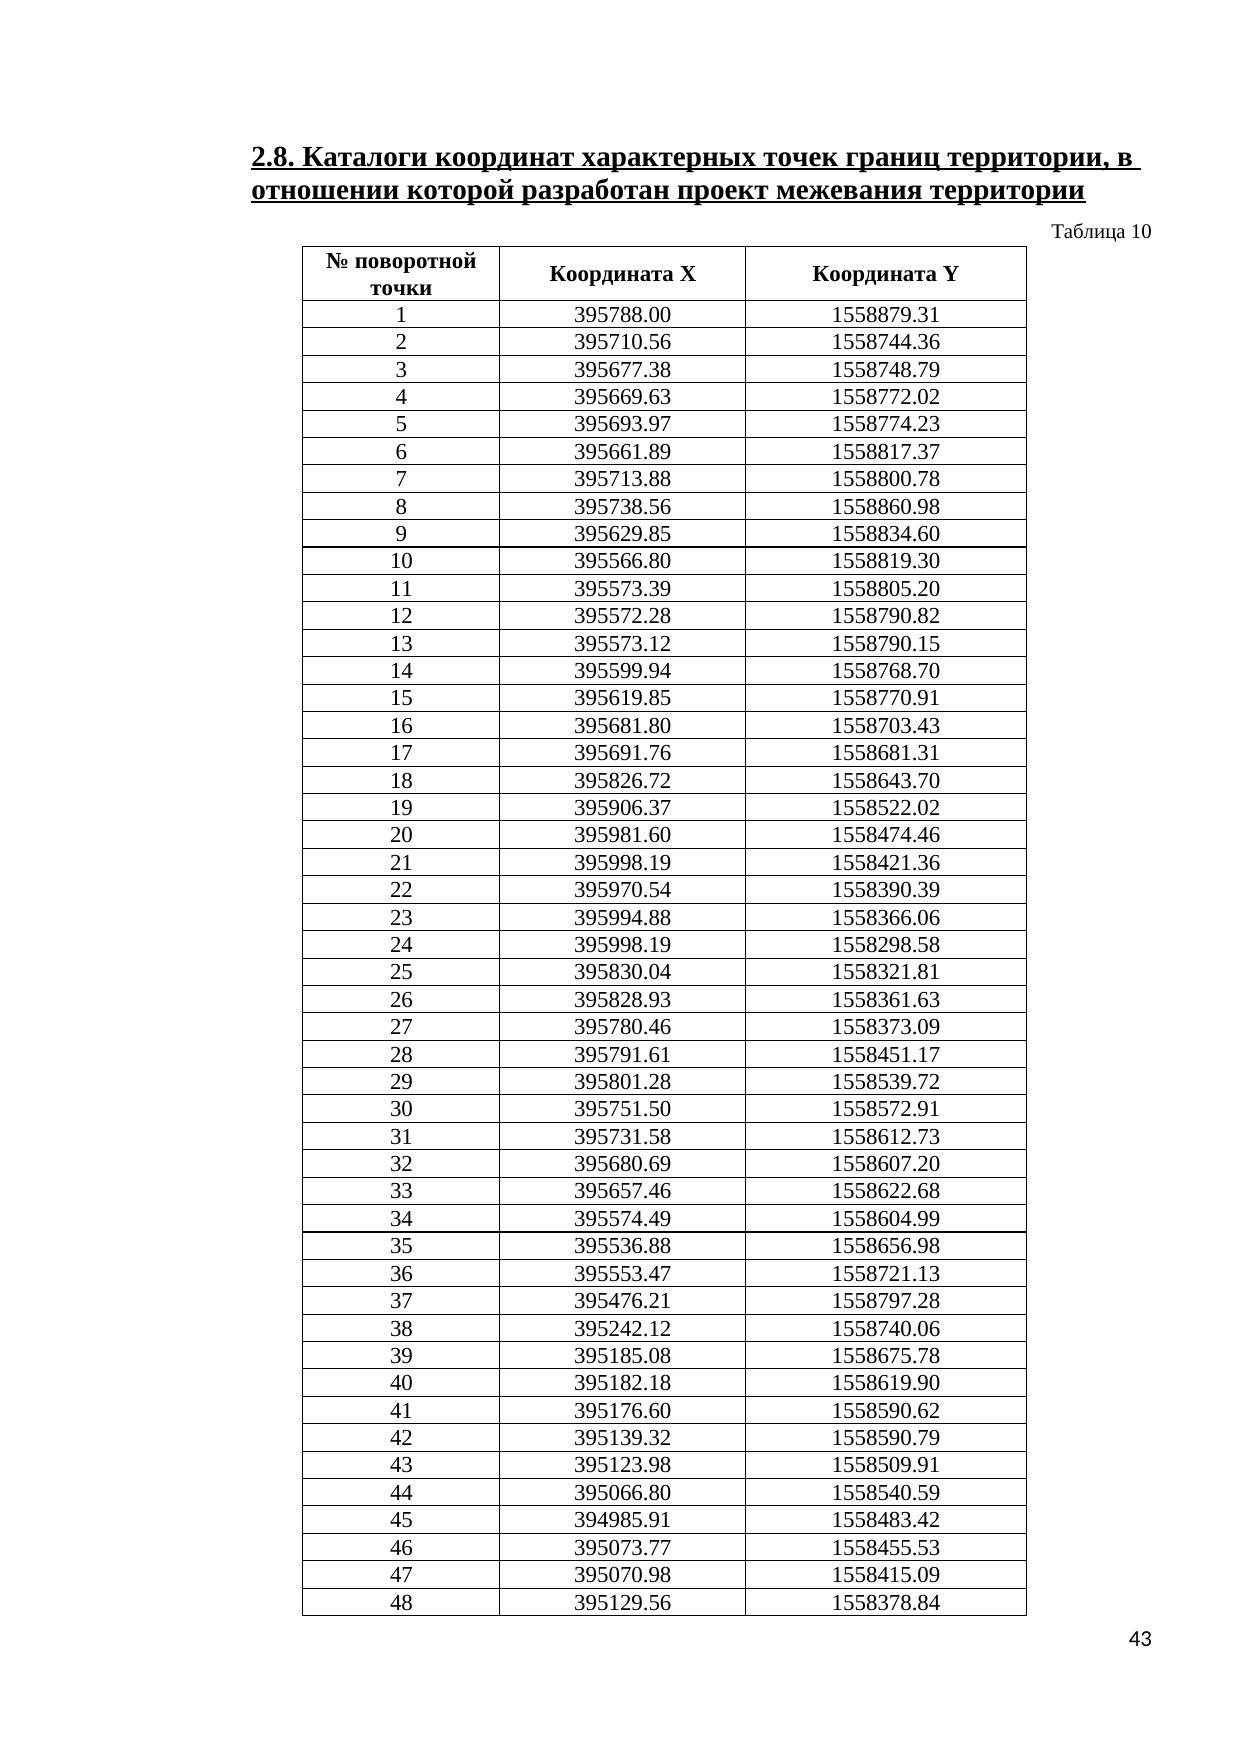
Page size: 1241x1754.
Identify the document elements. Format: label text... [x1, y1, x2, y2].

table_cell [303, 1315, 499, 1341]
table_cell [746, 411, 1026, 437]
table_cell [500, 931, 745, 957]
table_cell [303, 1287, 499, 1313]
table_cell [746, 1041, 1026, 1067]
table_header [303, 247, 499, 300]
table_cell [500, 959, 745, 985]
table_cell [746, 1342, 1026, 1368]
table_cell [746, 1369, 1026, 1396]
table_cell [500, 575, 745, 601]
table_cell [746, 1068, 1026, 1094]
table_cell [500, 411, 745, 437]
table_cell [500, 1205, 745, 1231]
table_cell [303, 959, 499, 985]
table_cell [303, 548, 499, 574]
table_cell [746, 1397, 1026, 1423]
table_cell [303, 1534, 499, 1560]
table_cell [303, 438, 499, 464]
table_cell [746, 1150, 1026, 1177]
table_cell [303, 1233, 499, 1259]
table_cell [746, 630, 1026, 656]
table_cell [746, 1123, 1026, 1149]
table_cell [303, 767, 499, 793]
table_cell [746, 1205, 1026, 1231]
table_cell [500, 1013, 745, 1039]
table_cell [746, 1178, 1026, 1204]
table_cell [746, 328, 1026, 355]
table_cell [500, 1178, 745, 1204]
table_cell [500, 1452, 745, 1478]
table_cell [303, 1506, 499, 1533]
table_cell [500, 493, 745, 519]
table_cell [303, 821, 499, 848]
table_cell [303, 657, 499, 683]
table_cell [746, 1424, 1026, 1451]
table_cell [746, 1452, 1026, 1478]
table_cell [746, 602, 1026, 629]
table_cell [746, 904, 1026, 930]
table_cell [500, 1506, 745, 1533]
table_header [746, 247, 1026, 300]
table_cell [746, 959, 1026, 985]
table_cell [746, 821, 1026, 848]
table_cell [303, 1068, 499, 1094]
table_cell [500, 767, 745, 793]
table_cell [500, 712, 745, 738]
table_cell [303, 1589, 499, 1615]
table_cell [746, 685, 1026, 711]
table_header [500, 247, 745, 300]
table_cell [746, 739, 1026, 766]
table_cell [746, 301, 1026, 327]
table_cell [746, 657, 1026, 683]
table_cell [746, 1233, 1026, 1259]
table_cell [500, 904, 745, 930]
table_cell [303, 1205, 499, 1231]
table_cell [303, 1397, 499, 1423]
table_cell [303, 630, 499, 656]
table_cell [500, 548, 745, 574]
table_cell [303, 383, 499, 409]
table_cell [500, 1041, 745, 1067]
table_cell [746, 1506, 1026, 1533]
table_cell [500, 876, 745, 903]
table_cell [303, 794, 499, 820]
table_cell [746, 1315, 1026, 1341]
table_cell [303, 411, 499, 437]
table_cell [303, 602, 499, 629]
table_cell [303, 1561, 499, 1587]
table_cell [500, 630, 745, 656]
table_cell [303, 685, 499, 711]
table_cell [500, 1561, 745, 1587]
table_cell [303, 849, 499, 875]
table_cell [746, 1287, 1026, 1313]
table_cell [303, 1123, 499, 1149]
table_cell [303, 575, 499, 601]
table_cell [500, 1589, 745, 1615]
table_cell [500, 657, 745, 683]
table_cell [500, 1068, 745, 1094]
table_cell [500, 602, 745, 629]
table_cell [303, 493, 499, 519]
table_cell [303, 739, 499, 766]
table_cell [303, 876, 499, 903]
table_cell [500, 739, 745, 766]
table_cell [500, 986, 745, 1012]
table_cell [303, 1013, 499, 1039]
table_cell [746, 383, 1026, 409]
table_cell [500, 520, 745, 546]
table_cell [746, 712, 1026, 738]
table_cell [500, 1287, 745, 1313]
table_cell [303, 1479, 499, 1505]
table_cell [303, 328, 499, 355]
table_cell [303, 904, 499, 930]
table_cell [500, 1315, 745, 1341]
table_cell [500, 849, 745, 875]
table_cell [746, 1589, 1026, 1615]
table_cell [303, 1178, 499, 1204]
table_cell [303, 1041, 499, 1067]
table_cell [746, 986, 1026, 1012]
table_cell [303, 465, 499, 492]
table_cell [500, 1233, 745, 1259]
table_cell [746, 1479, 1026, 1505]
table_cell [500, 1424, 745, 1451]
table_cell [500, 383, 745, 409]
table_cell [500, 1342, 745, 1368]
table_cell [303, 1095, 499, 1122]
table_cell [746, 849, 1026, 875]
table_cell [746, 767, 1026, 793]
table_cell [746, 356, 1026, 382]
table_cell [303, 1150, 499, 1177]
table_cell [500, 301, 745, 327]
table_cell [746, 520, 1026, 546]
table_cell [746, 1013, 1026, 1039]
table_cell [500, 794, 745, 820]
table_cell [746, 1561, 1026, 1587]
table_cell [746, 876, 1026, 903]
text Таблица 10 [177, 218, 1152, 243]
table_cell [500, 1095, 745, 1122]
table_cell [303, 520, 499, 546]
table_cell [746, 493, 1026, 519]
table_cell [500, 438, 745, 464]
subtitle 2.8. Каталоги координат характерных точек границ территории, в отношении которой разработан проект межевания территории [251, 139, 1152, 206]
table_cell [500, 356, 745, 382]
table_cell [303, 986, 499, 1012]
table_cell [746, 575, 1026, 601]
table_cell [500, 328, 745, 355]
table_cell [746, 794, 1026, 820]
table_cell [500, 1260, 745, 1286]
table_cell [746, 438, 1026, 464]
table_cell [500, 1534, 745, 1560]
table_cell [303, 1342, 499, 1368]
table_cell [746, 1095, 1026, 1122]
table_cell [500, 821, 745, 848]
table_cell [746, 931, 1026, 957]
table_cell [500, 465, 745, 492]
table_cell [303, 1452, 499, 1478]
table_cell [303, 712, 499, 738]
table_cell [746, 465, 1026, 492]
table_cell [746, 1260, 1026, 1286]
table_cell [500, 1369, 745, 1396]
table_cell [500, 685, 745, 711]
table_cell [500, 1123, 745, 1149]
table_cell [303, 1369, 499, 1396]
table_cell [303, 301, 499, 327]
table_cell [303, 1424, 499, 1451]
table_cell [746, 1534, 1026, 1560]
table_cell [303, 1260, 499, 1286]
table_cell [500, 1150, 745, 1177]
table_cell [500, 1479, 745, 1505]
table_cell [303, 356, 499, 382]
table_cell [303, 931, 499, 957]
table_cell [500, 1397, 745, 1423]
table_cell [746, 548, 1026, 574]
